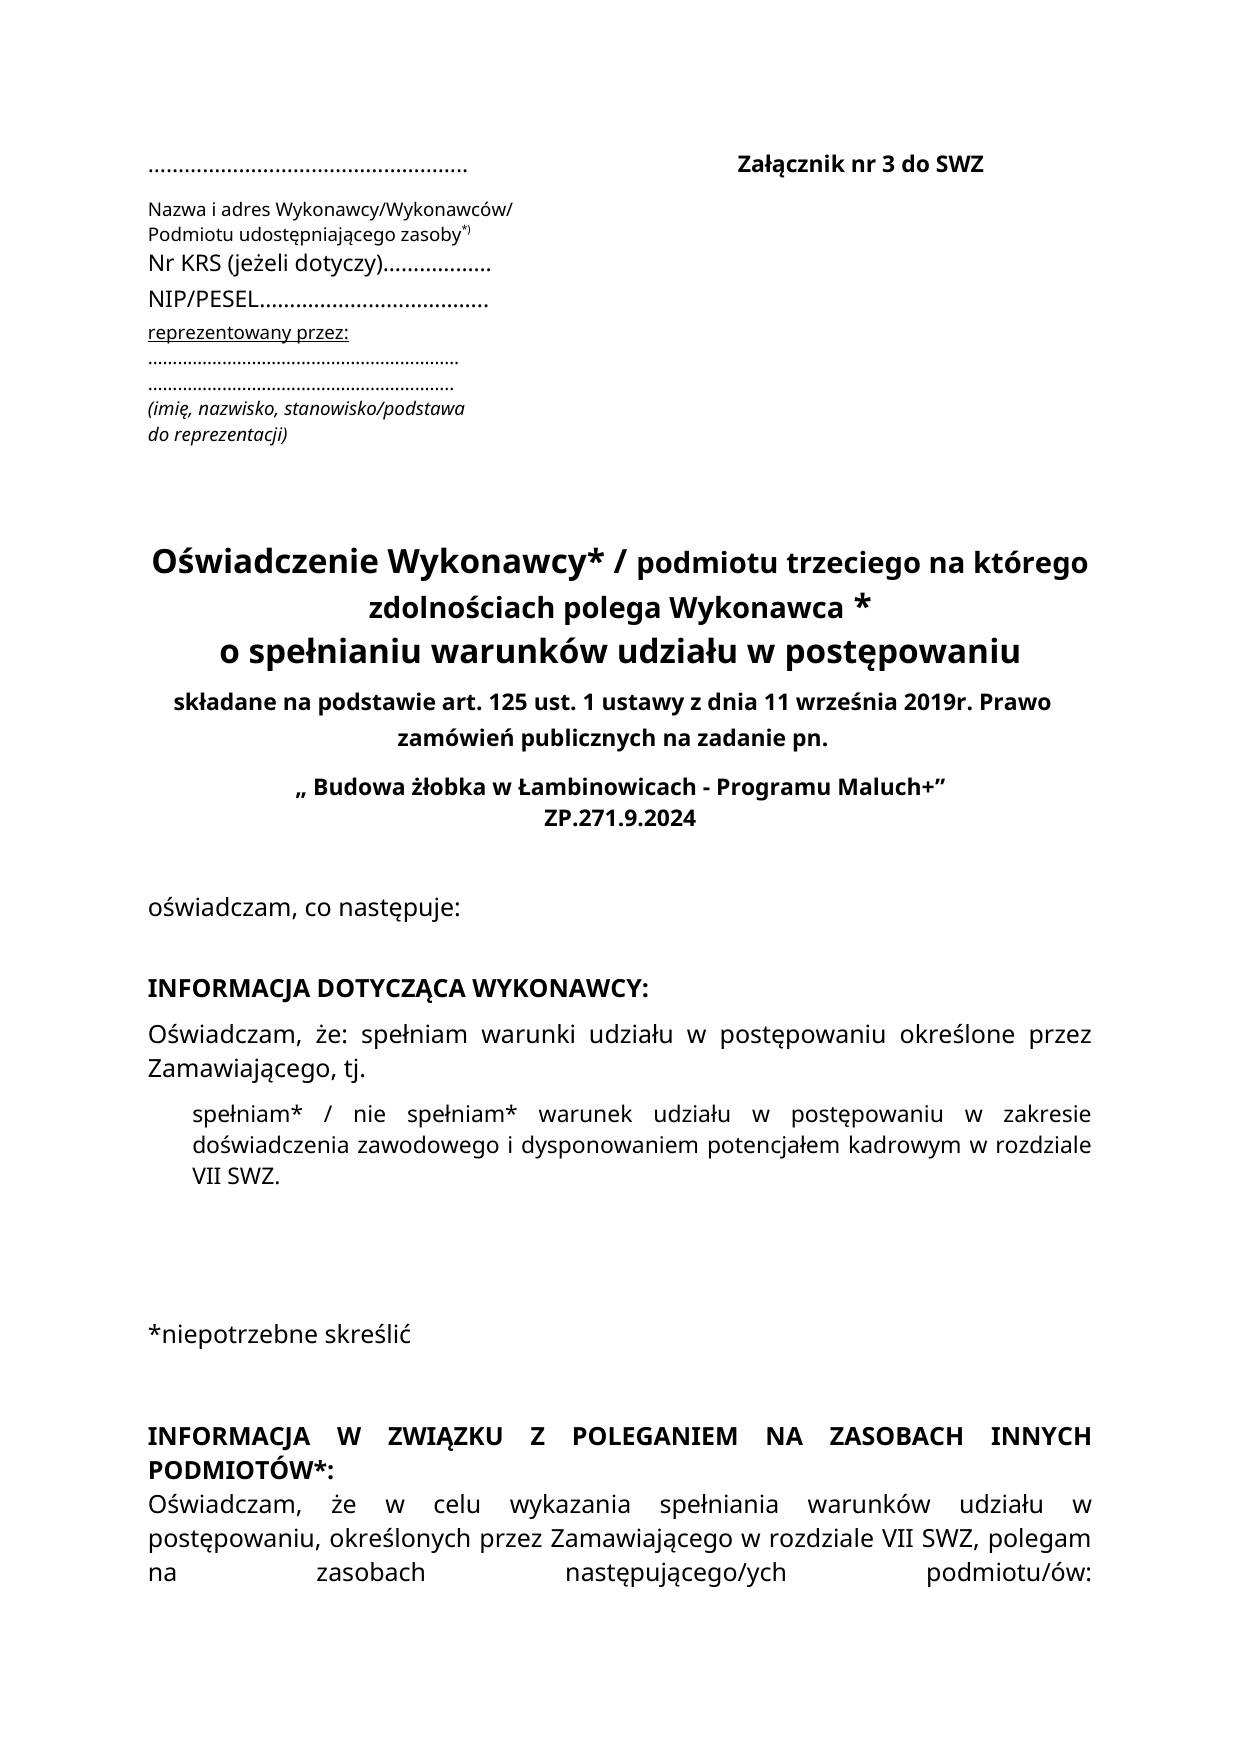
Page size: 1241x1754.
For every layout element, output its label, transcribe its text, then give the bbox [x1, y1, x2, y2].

text Podmiotu udostępniającego zasoby*) [148, 222, 1093, 247]
text Nazwa i adres Wykonawcy/Wykonawców/ [148, 196, 1093, 222]
text Oświadczenie Wykonawcy* / podmiotu trzeciego na którego zdolnościach polega Wykonawca * [148, 537, 1093, 628]
text reprezentowany przez: [148, 319, 1093, 344]
text *niepotrzebne skreślić [148, 1317, 1093, 1351]
text spełniam* / nie spełniam* warunek udziału w postępowaniu w zakresie doświadczenia zawodowego i dysponowaniem potencjałem kadrowym w rozdziale VII SWZ. [192, 1098, 1093, 1191]
text …………………………………………………………………………………………………………….. [148, 344, 472, 396]
text NIP/PESEL……………………………….. [148, 283, 1093, 314]
text (imię, nazwisko, stanowisko/podstawa do reprezentacji) [148, 396, 472, 447]
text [148, 1487, 1093, 1589]
text oświadczam, co następuje: [148, 890, 1093, 924]
text o spełnianiu warunków udziału w postępowaniu [148, 628, 1093, 674]
text Oświadczam, że: spełniam warunki udziału w postępowaniu określone przez Zamawiającego, tj. [148, 1017, 1093, 1085]
text …………………………………………….. Załącznik nr 3 do SWZ [148, 148, 1093, 179]
text Nr KRS (jeżeli dotyczy)……………… [148, 247, 1093, 278]
text INFORMACJA W ZWIĄZKU Z POLEGANIEM NA ZASOBACH INNYCH PODMIOTÓW*: [148, 1419, 1093, 1487]
text „ Budowa żłobka w Łambinowicach - Programu Maluch+” [148, 771, 1093, 802]
text ZP.271.9.2024 [148, 802, 1093, 833]
text składane na podstawie art. 125 ust. 1 ustawy z dnia 11 września 2019r. Prawo zamówień publicznych na zadanie pn. [148, 686, 1078, 753]
text INFORMACJA DOTYCZĄCA WYKONAWCY: [148, 970, 1093, 1004]
